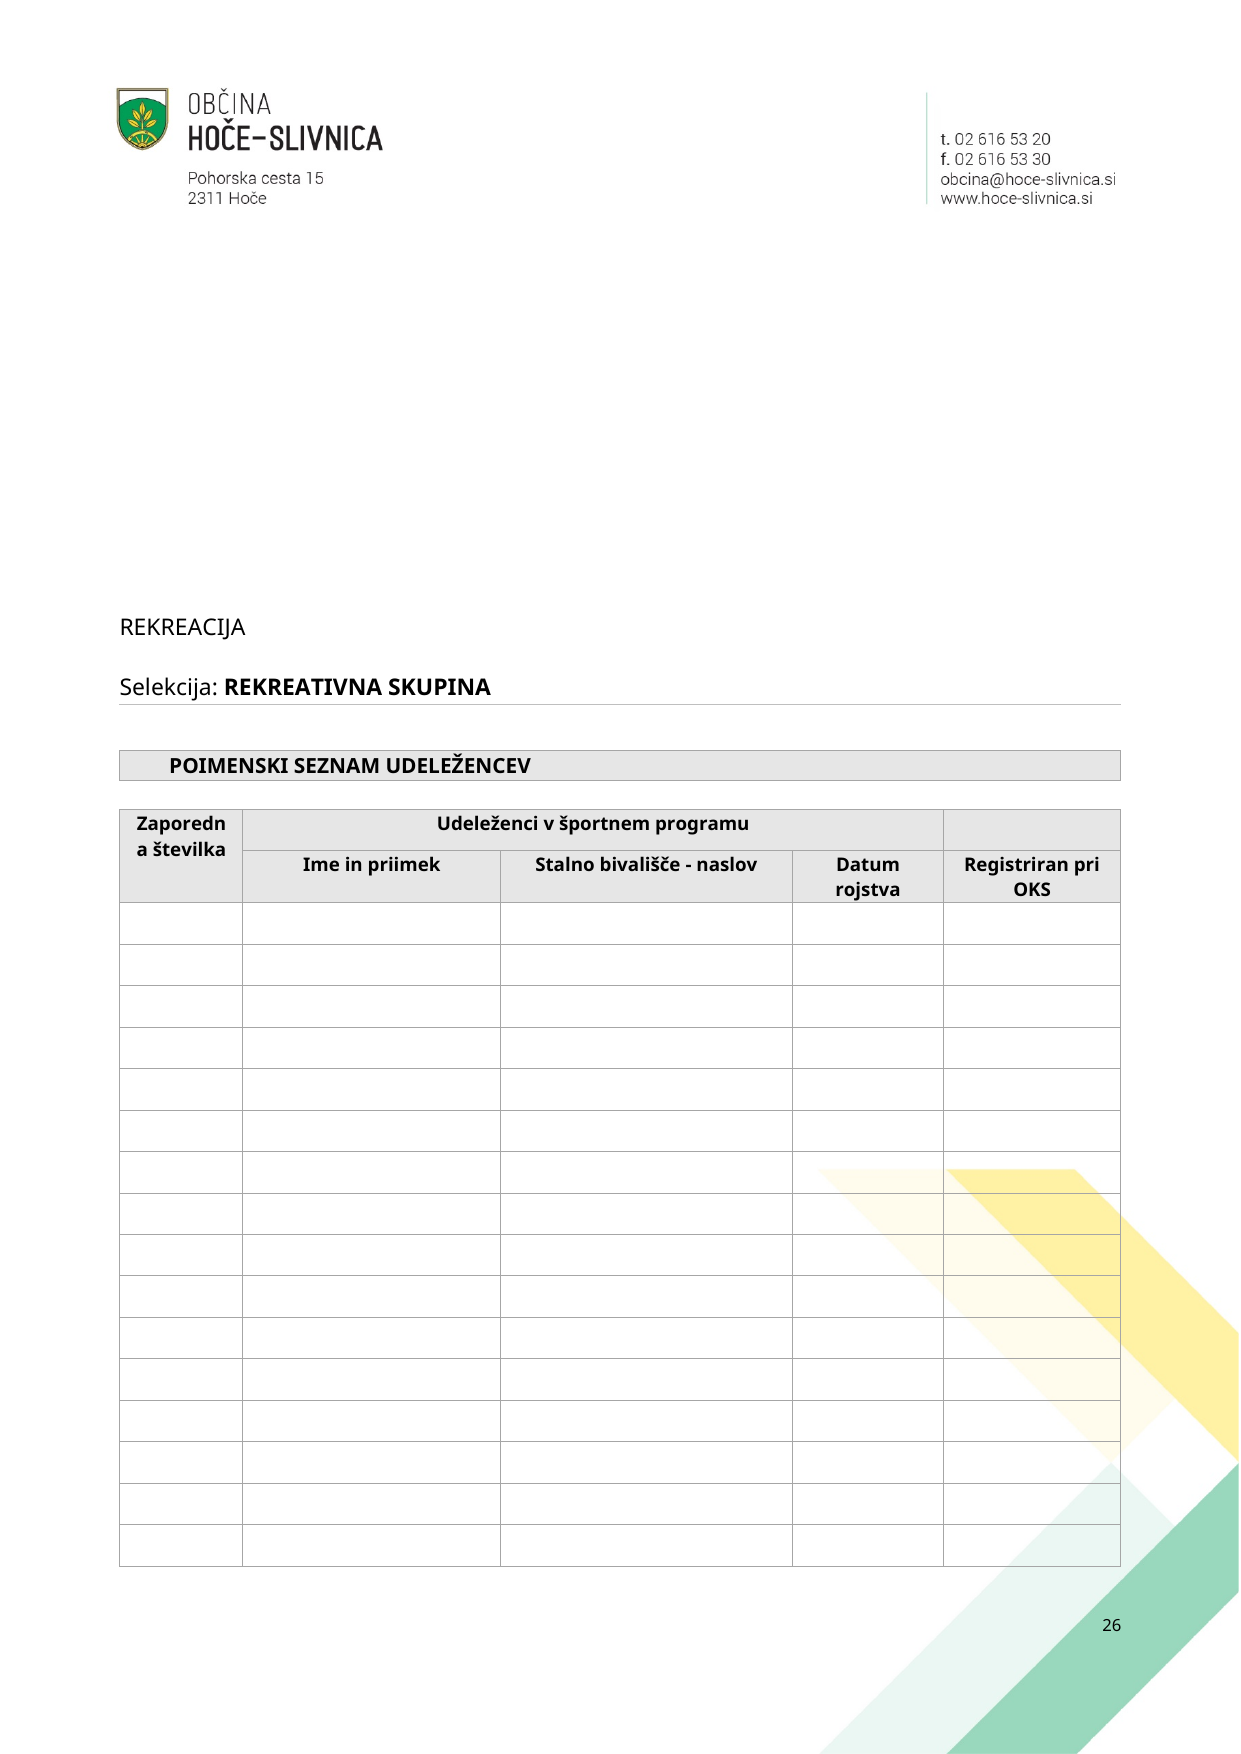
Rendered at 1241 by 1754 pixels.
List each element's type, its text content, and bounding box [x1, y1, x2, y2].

table_cell [944, 1318, 1120, 1358]
table_cell [243, 1276, 500, 1317]
table_cell [944, 1484, 1120, 1524]
table_cell [243, 1401, 500, 1441]
table_cell [120, 1152, 242, 1192]
table_header Zaporedna številka [120, 810, 242, 902]
table_cell [120, 1194, 242, 1234]
table_cell [793, 1194, 943, 1234]
table_cell [243, 1525, 500, 1566]
table_cell [944, 1525, 1120, 1566]
table_cell [501, 1235, 792, 1275]
table_cell [120, 986, 242, 1027]
table_cell [120, 1442, 242, 1483]
table_header [944, 810, 1120, 850]
table_header Udeleženci v športnem programu [243, 810, 943, 850]
table_cell [243, 1194, 500, 1234]
table_cell Datum rojstva [793, 851, 943, 902]
table_cell [501, 1194, 792, 1234]
table_cell [944, 986, 1120, 1027]
table_cell [243, 986, 500, 1027]
table_cell [944, 1235, 1120, 1275]
table_cell [793, 1525, 943, 1566]
table_cell [793, 1359, 943, 1400]
table_cell [944, 1359, 1120, 1400]
table_cell [944, 1111, 1120, 1151]
table_cell [120, 1235, 242, 1275]
table_cell [944, 903, 1120, 944]
table_cell [793, 1401, 943, 1441]
text REKREACIJA [119, 611, 1121, 642]
table_cell [944, 1442, 1120, 1483]
table_cell [944, 1194, 1120, 1234]
table_cell [944, 1276, 1120, 1317]
table_cell [501, 1028, 792, 1068]
table_cell [501, 1152, 792, 1192]
table_cell [120, 1401, 242, 1441]
table_cell [501, 1111, 792, 1151]
table_cell [243, 945, 500, 985]
table_cell [501, 903, 792, 944]
table_cell Registriran pri OKS [944, 851, 1120, 902]
table_cell [243, 1318, 500, 1358]
table_cell [120, 1069, 242, 1109]
table_cell [793, 1152, 943, 1192]
table_cell [243, 1028, 500, 1068]
table_cell [944, 1152, 1120, 1192]
picture [0, 0, 1239, 1754]
table_cell [120, 1111, 242, 1151]
table_cell [944, 1401, 1120, 1441]
table_cell [501, 1525, 792, 1566]
table_cell [243, 1484, 500, 1524]
table_cell [944, 1028, 1120, 1068]
table_cell [793, 986, 943, 1027]
table_cell [120, 1484, 242, 1524]
table_cell [793, 1484, 943, 1524]
table_cell [501, 986, 792, 1027]
table_cell [944, 1069, 1120, 1109]
table_cell [793, 945, 943, 985]
table_cell [243, 903, 500, 944]
table_cell [793, 1235, 943, 1275]
table_cell [793, 1276, 943, 1317]
table_cell [243, 1111, 500, 1151]
table_cell [793, 1111, 943, 1151]
table_cell [120, 1318, 242, 1358]
table_cell [243, 1359, 500, 1400]
table_cell [501, 1484, 792, 1524]
table_cell [120, 1359, 242, 1400]
table_cell [944, 945, 1120, 985]
table_cell [793, 1028, 943, 1068]
text Selekcija: REKREATIVNA SKUPINA [119, 671, 1121, 704]
table_cell [243, 1069, 500, 1109]
table_cell [793, 903, 943, 944]
table_cell [501, 1318, 792, 1358]
table_cell [501, 1442, 792, 1483]
table_cell [793, 1318, 943, 1358]
table_cell [120, 1276, 242, 1317]
table_cell [120, 1525, 242, 1566]
table_cell [120, 903, 242, 944]
table_header POIMENSKI SEZNAM UDELEŽENCEV [120, 751, 1120, 780]
table_cell [501, 1276, 792, 1317]
table_cell Ime in priimek [243, 851, 500, 902]
table_cell [501, 945, 792, 985]
table_cell [243, 1152, 500, 1192]
table_cell [120, 1028, 242, 1068]
table_cell [501, 1069, 792, 1109]
table_cell [120, 945, 242, 985]
table_cell [243, 1235, 500, 1275]
table_cell [793, 1069, 943, 1109]
table_cell [501, 1401, 792, 1441]
table_cell [501, 1359, 792, 1400]
table_cell Stalno bivališče - naslov [501, 851, 792, 902]
table_cell [243, 1442, 500, 1483]
table_cell [793, 1442, 943, 1483]
